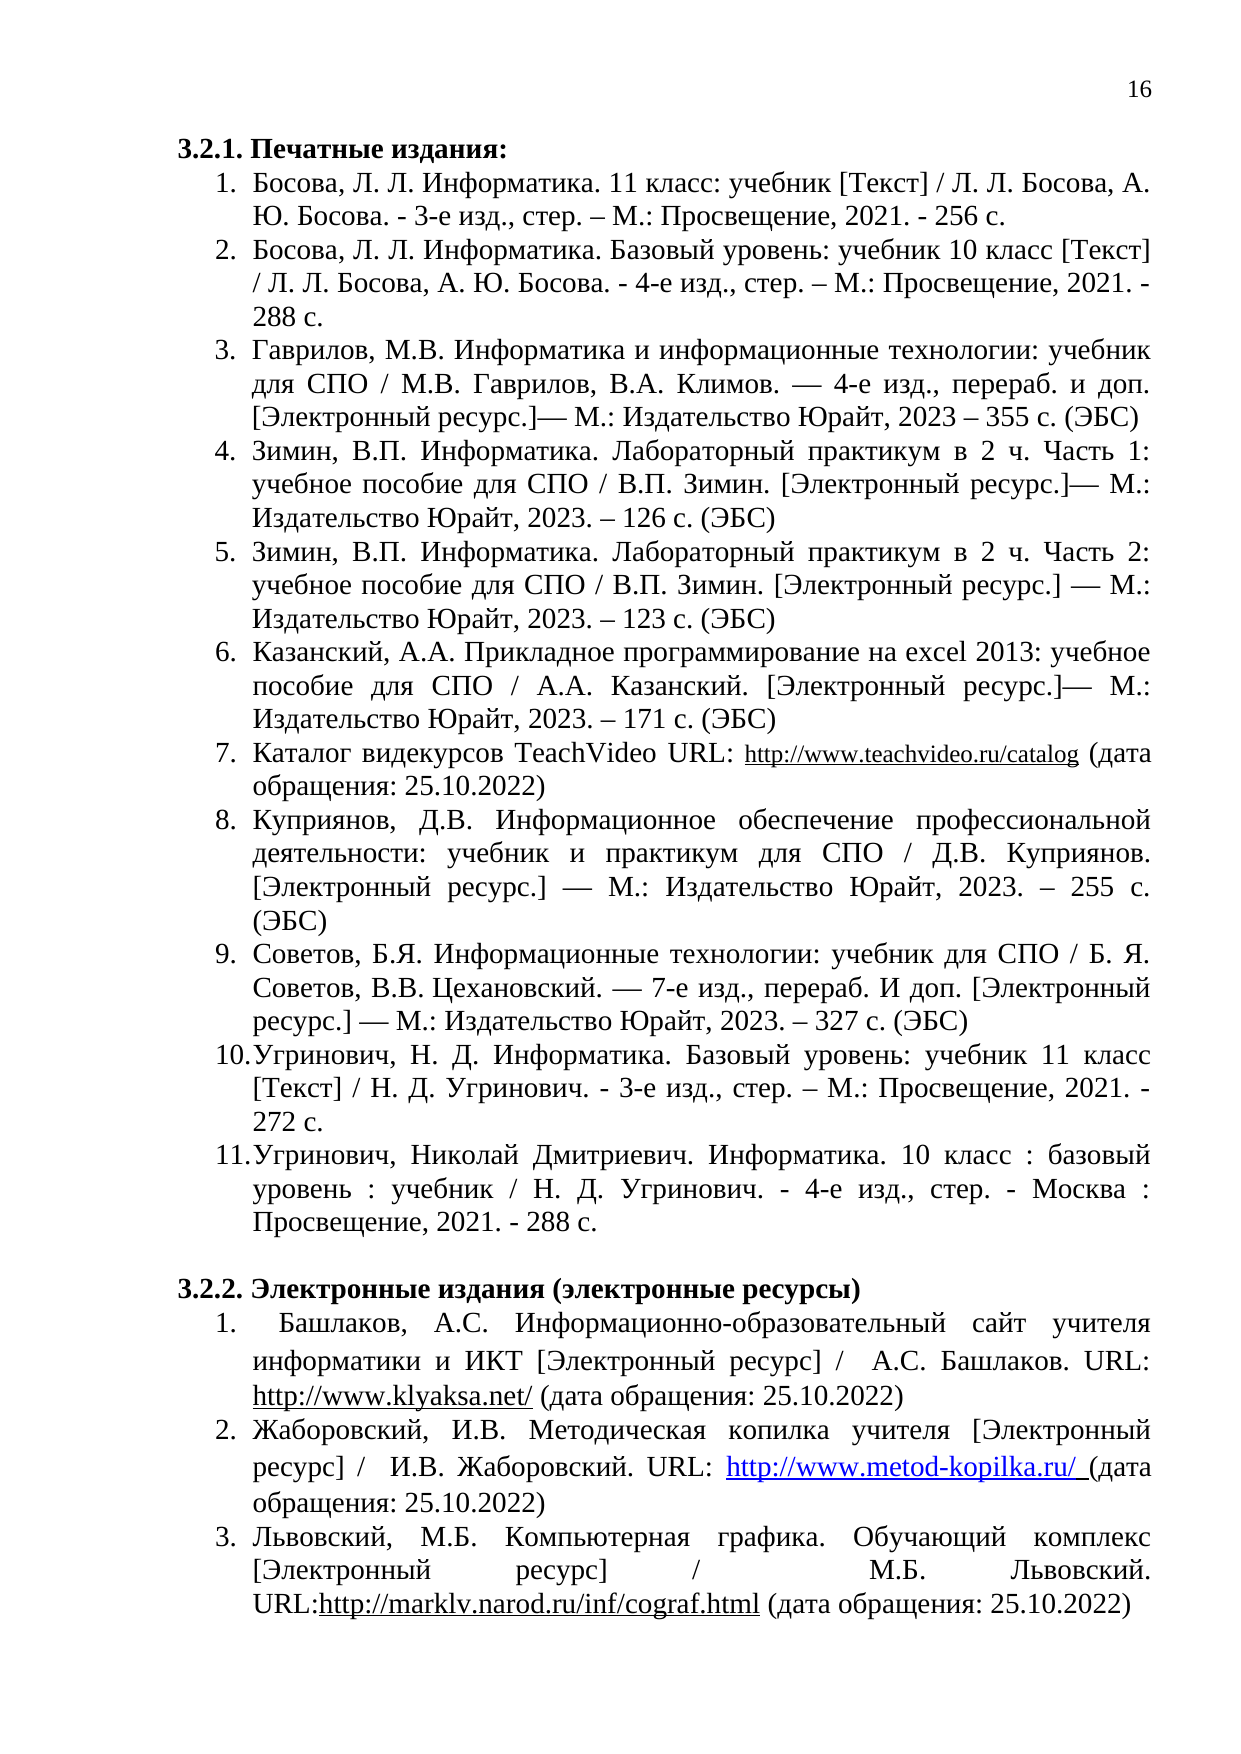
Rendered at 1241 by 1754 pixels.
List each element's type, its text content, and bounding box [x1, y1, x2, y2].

text 3.2.2. Электронные издания (электронные ресурсы) [177, 1272, 1152, 1305]
list Львовский, М.Б. Компьютерная графика. Обучающий комплекс [Электронный ресурс] / М.Б. Львовский. URL:http://marklv.narod.ru/inf/cograf.html (дата обращения: 25.10.2022) [215, 1519, 1152, 1619]
list Босова, Л. Л. Информатика. 11 класс: учебник [Текст] / Л. Л. Босова, А. Ю. Босова. - 3-е изд., стер. – М.: Просвещение, 2021. - 256 с. [215, 165, 1152, 232]
list Босова, Л. Л. Информатика. Базовый уровень: учебник 10 класс [Текст] / Л. Л. Босова, А. Ю. Босова. - 4-е изд., стер. – М.: Просвещение, 2021. - 288 с. [215, 232, 1152, 332]
list Угринович, Николай Дмитриевич. Информатика. 10 класс : базовый уровень : учебник / Н. Д. Угринович. - 4-е изд., стер. - Москва : Просвещение, 2021. - 288 с. [215, 1137, 1152, 1238]
list Угринович, Н. Д. Информатика. Базовый уровень: учебник 11 класс [Текст] / Н. Д. Угринович. - 3-е изд., стер. – М.: Просвещение, 2021. - 272 с. [215, 1037, 1152, 1137]
list Казанский, А.А. Прикладное программирование на excel 2013: учебное пособие для СПО / А.А. Казанский. [Электронный ресурс.]— М.: Издательство Юрайт, 2023. – 171 с. (ЭБС) [215, 634, 1152, 735]
list Гаврилов, М.В. Информатика и информационные технологии: учебник для СПО / М.В. Гаврилов, В.А. Климов. — 4-е изд., перераб. и доп. [Электронный ресурс.]— М.: Издательство Юрайт, 2023 – 355 с. (ЭБС) [214, 332, 1152, 433]
list Жаборовский, И.В. Методическая копилка учителя [Электронный ресурс] / И.В. Жаборовский. URL: http://www.metod-kopilka.ru/ (дата обращения: 25.10.2022) [215, 1412, 1152, 1519]
list Зимин, В.П. Информатика. Лабораторный практикум в 2 ч. Часть 1: учебное пособие для СПО / В.П. Зимин. [Электронный ресурс.]— М.: Издательство Юрайт, 2023. – 126 с. (ЭБС) [214, 433, 1152, 534]
list Советов, Б.Я. Информационные технологии: учебник для СПО / Б. Я. Советов, В.В. Цехановский. — 7-е изд., перераб. И доп. [Электронный ресурс.] — М.: Издательство Юрайт, 2023. – 327 с. (ЭБС) [215, 936, 1152, 1037]
list Башлаков, А.С. Информационно-образовательный сайт учителя информатики и ИКТ [Электронный ресурс] / А.С. Башлаков. URL: http://www.klyaksa.net/ (дата обращения: 25.10.2022) [215, 1305, 1152, 1412]
text 3.2.1. Печатные издания: [177, 131, 1152, 165]
list Куприянов, Д.В. Информационное обеспечение профессиональной деятельности: учебник и практикум для СПО / Д.В. Куприянов. [Электронный ресурс.] — М.: Издательство Юрайт, 2023. – 255 с. (ЭБС) [215, 802, 1152, 936]
list Зимин, В.П. Информатика. Лабораторный практикум в 2 ч. Часть 2: учебное пособие для СПО / В.П. Зимин. [Электронный ресурс.] — М.: Издательство Юрайт, 2023. – 123 с. (ЭБС) [214, 534, 1152, 634]
list Каталог видекурсов TeachVideo URL: http://www.teachvideo.ru/catalog (дата обращения: 25.10.2022) [215, 735, 1152, 802]
